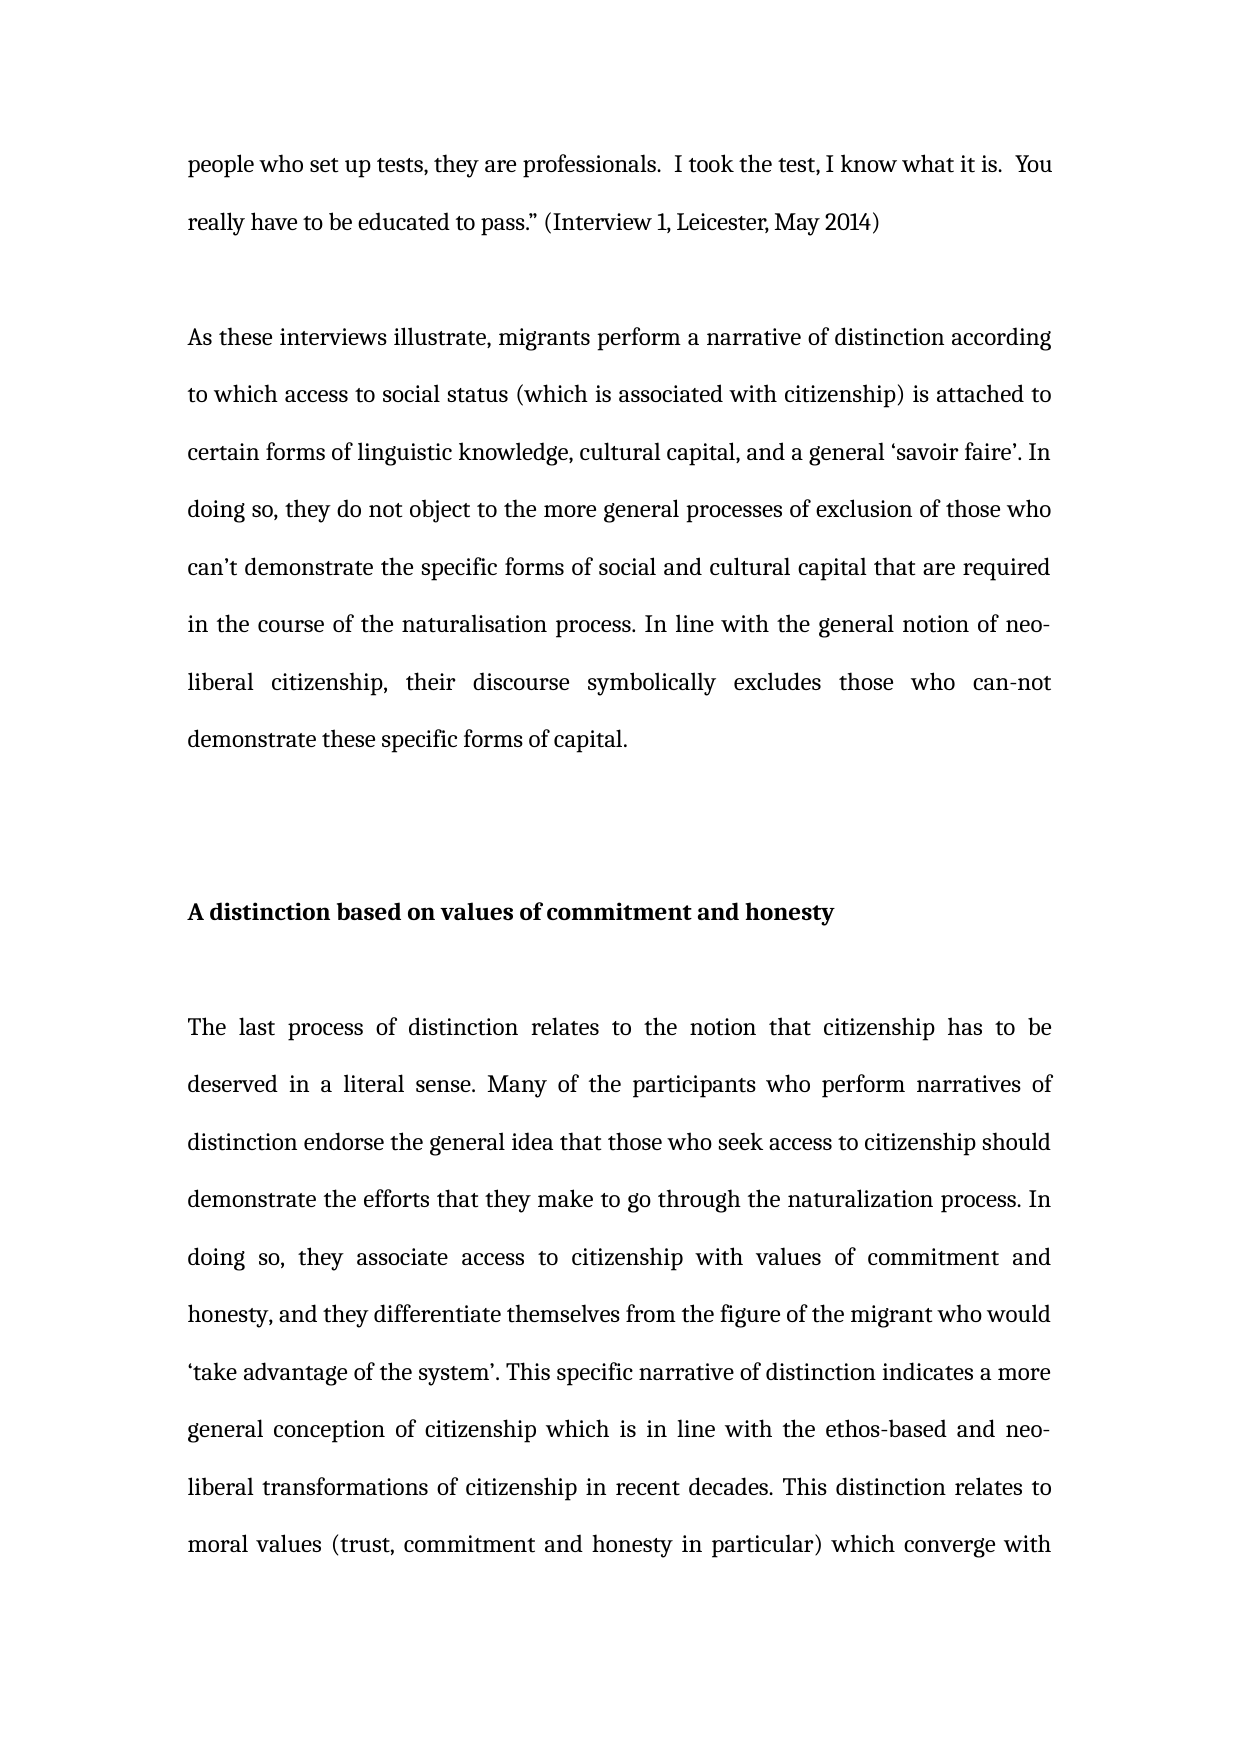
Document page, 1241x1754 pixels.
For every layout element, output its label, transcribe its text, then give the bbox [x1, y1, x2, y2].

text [187, 1012, 1053, 1559]
text A distinction based on values of commitment and honesty [187, 897, 1053, 926]
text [187, 150, 1053, 236]
text As these interviews illustrate, migrants perform a narrative of distinction according to which access to social status (which is associated with citizenship) is attached to certain forms of linguistic knowledge, cultural capital, and a general ‘savoir faire’. In doing so, they do not object to the more general processes of exclusion of those who can’t demonstrate the specific forms of social and cultural capital that are required in the course of the naturalisation process. In line with the general notion of neo-liberal citizenship, their discourse symbolically excludes those who can-not demonstrate these specific forms of capital. [187, 322, 1053, 754]
